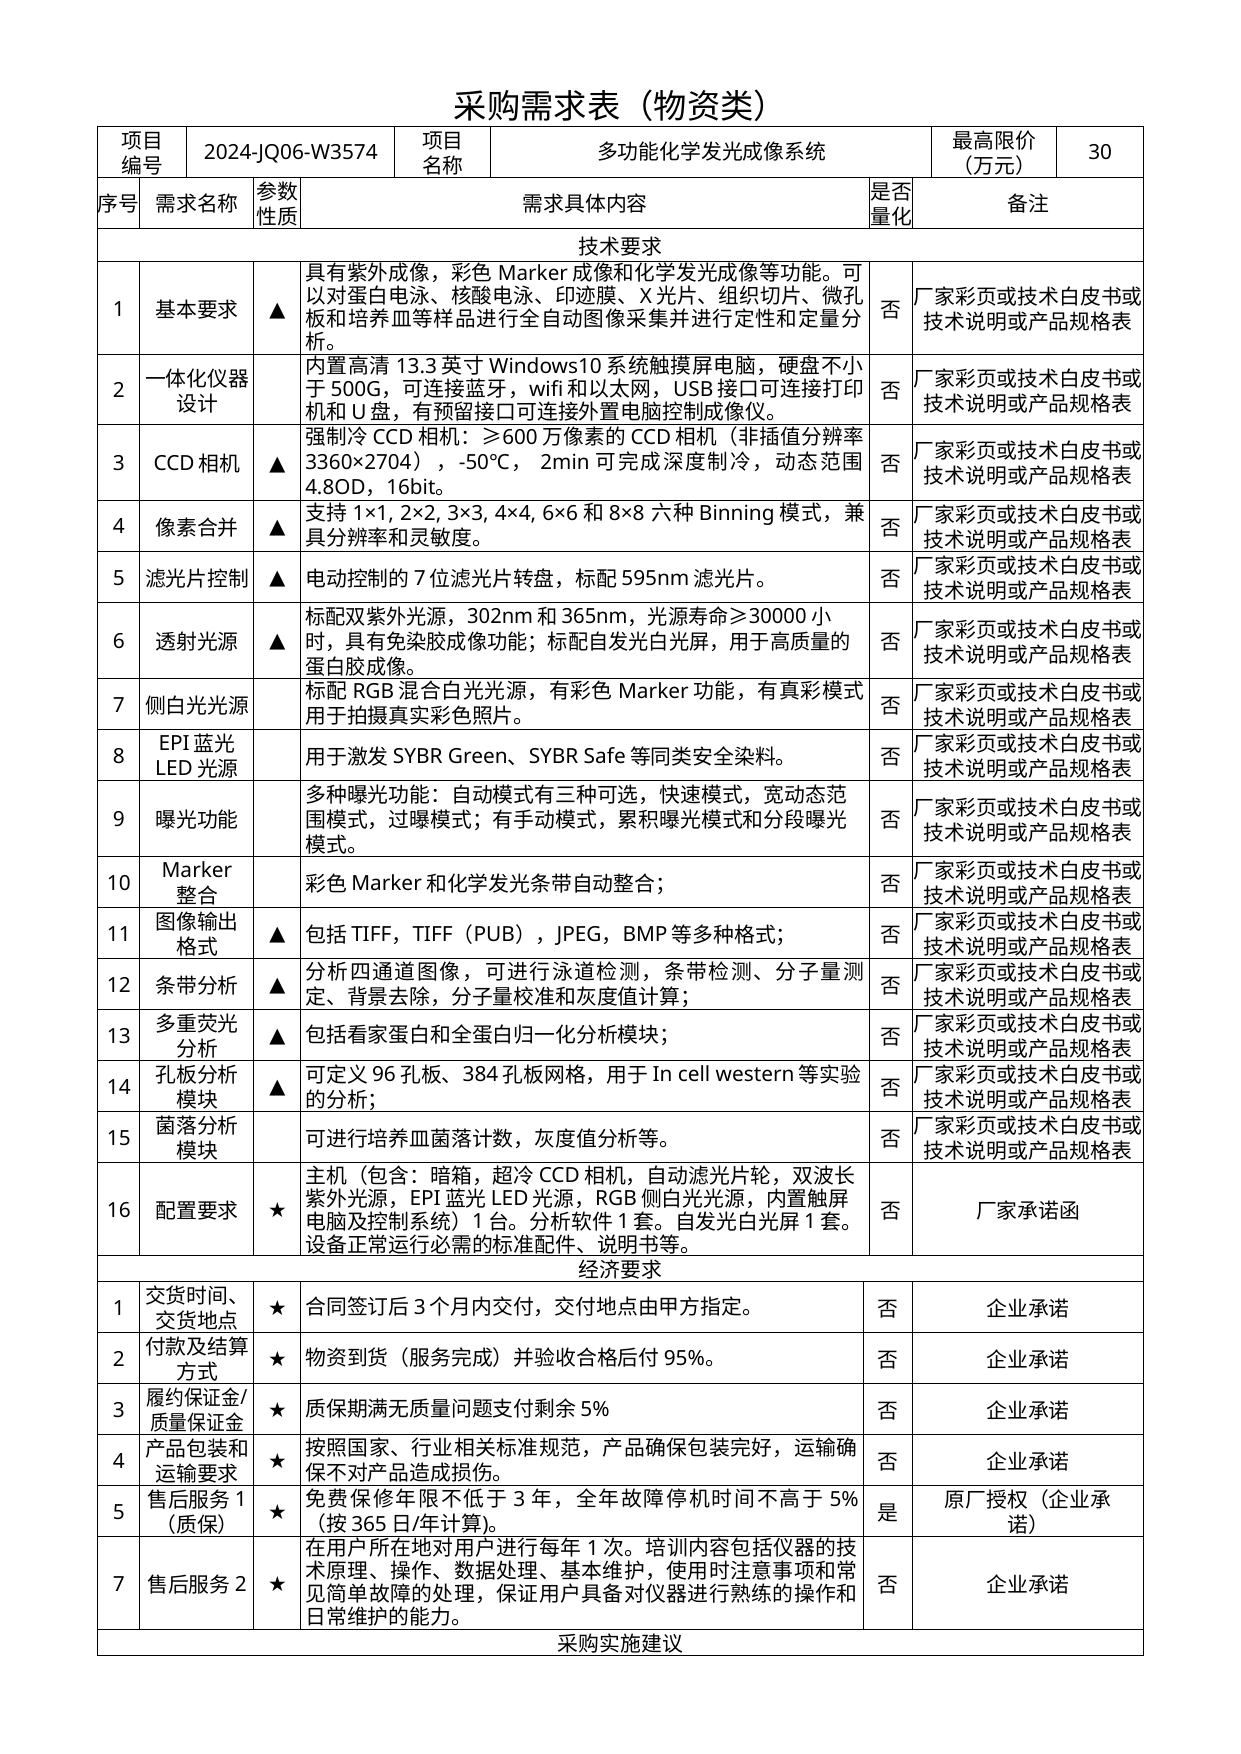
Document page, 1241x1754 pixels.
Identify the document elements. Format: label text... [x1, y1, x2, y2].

table_cell ★ [254, 1435, 300, 1485]
table_cell 10 [98, 857, 139, 907]
table_cell ▲ [254, 262, 300, 354]
table_cell 基本要求 [140, 262, 253, 354]
table_cell 多种曝光功能：自动模式有三种可选，快速模式，宽动态范围模式，过曝模式；有手动模式，累积曝光模式和分段曝光模式。 [301, 781, 869, 856]
table_cell 曝光功能 [140, 781, 253, 856]
table_cell 4 [98, 501, 139, 551]
table_cell 标配双紫外光源，302nm和365nm，光源寿命≥30000小时，具有免染胶成像功能；标配自发光白光屏，用于高质量的蛋白胶成像。 [301, 603, 869, 678]
table_cell 1 [98, 262, 139, 354]
table_cell 否 [864, 1435, 912, 1485]
table_cell 否 [864, 1384, 912, 1434]
table_cell 按照国家、行业相关标准规范，产品确保包装完好，运输确保不对产品造成损伤。 [301, 1435, 863, 1485]
table_cell 支持1×1, 2×2, 3×3, 4×4, 6×6和8×8 六种Binning模式，兼具分辨率和灵敏度。 [301, 501, 869, 551]
table_cell ▲ [254, 552, 300, 602]
table_cell 具有紫外成像，彩色Marker成像和化学发光成像等功能。可以对蛋白电泳、核酸电泳、印迹膜、X光片、组织切片、微孔板和培养皿等样品进行全自动图像采集并进行定性和定量分析。 [301, 262, 869, 354]
table_cell 厂家彩页或技术白皮书或技术说明或产品规格表 [913, 552, 1143, 602]
table_cell 否 [870, 679, 912, 729]
table_cell 15 [98, 1112, 139, 1162]
table_header 30 [1057, 127, 1143, 177]
table_cell [254, 781, 300, 856]
table_cell 否 [870, 908, 912, 958]
table_cell 2 [98, 1333, 139, 1383]
table_cell 否 [870, 262, 912, 354]
table_cell 否 [870, 959, 912, 1009]
table_header 最高限价 （万元） [932, 127, 1056, 177]
table_cell ★ [254, 1282, 300, 1332]
table_cell ▲ [254, 501, 300, 551]
table_cell [254, 355, 300, 424]
table_cell 厂家彩页或技术白皮书或技术说明或产品规格表 [913, 1061, 1143, 1111]
table_cell ▲ [254, 1061, 300, 1111]
table_cell 厂家彩页或技术白皮书或技术说明或产品规格表 [913, 679, 1143, 729]
table_cell ★ [254, 1163, 300, 1255]
table_cell [254, 730, 300, 780]
table_cell 包括TIFF，TIFF（PUB），JPEG，BMP等多种格式； [301, 908, 869, 958]
table_cell 14 [98, 1061, 139, 1111]
table_cell EPI蓝光LED光源 [140, 730, 253, 780]
table_cell 厂家彩页或技术白皮书或技术说明或产品规格表 [913, 908, 1143, 958]
table_cell 备注 [913, 178, 1143, 228]
table_cell 厂家彩页或技术白皮书或技术说明或产品规格表 [913, 1112, 1143, 1162]
table_cell 参数 性质 [254, 178, 300, 228]
table_cell 否 [870, 501, 912, 551]
table_cell 分析四通道图像，可进行泳道检测，条带检测、分子量测定、背景去除，分子量校准和灰度值计算； [301, 959, 869, 1009]
table_cell 是否 量化 [870, 178, 912, 228]
table_cell 企业承诺 [913, 1537, 1143, 1629]
table_cell 免费保修年限不低于3年，全年故障停机时间不高于5%（按365日/年计算)。 [301, 1486, 863, 1536]
table_cell 否 [870, 603, 912, 678]
table_cell 像素合并 [140, 501, 253, 551]
table_cell 5 [98, 552, 139, 602]
table_cell Marker整合 [140, 857, 253, 907]
table_cell 12 [98, 959, 139, 1009]
table_cell 合同签订后3个月内交付，交付地点由甲方指定。 [301, 1282, 863, 1332]
table_cell [254, 857, 300, 907]
table_cell 6 [98, 603, 139, 678]
table_cell 8 [98, 730, 139, 780]
table_cell ★ [254, 1384, 300, 1434]
table_cell 否 [870, 1112, 912, 1162]
table_cell 厂家彩页或技术白皮书或技术说明或产品规格表 [913, 262, 1143, 354]
table_cell 一体化仪器设计 [140, 355, 253, 424]
table_cell 厂家彩页或技术白皮书或技术说明或产品规格表 [913, 425, 1143, 500]
table_cell 付款及结算方式 [140, 1333, 253, 1383]
table_cell 彩色Marker和化学发光条带自动整合； [301, 857, 869, 907]
table_cell 强制冷CCD相机：≥600万像素的CCD相机（非插值分辨率3360×2704），-50℃， 2min可完成深度制冷，动态范围4.8OD，16bit。 [301, 425, 869, 500]
table_cell 厂家承诺函 [913, 1163, 1143, 1255]
table_cell ▲ [254, 425, 300, 500]
table_cell 原厂授权（企业承诺） [913, 1486, 1143, 1536]
table_cell 售后服务2 [140, 1537, 253, 1629]
table_cell 孔板分析模块 [140, 1061, 253, 1111]
table_cell 侧白光光源 [140, 679, 253, 729]
table_cell 质保期满无质量问题支付剩余5% [301, 1384, 863, 1434]
table_cell 厂家彩页或技术白皮书或技术说明或产品规格表 [913, 730, 1143, 780]
table_header 项目 编号 [98, 127, 186, 177]
table_cell 否 [864, 1282, 912, 1332]
table_cell 内置高清13.3英寸Windows10系统触摸屏电脑，硬盘不小于500G，可连接蓝牙，wifi和以太网，USB接口可连接打印机和U盘，有预留接口可连接外置电脑控制成像仪。 [301, 355, 869, 424]
table_cell 企业承诺 [913, 1384, 1143, 1434]
table_cell 菌落分析模块 [140, 1112, 253, 1162]
table_cell 需求具体内容 [301, 178, 869, 228]
table_cell 经济要求 [98, 1256, 1143, 1281]
table_cell ★ [254, 1333, 300, 1383]
table_cell 企业承诺 [913, 1435, 1143, 1485]
table_cell 用于激发SYBR Green、SYBR Safe等同类安全染料。 [301, 730, 869, 780]
table_cell 是 [864, 1486, 912, 1536]
table_cell 履约保证金/质量保证金 [140, 1384, 253, 1434]
table_cell 物资到货（服务完成）并验收合格后付95%。 [301, 1333, 863, 1383]
table_cell 可定义96孔板、384孔板网格，用于In cell western等实验的分析； [301, 1061, 869, 1111]
table_cell 在用户所在地对用户进行每年1次。培训内容包括仪器的技术原理、操作、数据处理、基本维护，使用时注意事项和常见简单故障的处理，保证用户具备对仪器进行熟练的操作和日常维护的能力。 [301, 1537, 863, 1629]
table_cell 否 [870, 1010, 912, 1060]
text 采购需求表（物资类） [187, 88, 1053, 126]
table_cell 厂家彩页或技术白皮书或技术说明或产品规格表 [913, 501, 1143, 551]
table_cell 标配RGB混合白光光源，有彩色Marker功能，有真彩模式用于拍摄真实彩色照片。 [301, 679, 869, 729]
table_cell 11 [98, 908, 139, 958]
table_cell 2 [98, 355, 139, 424]
table_header 项目 名称 [395, 127, 490, 177]
table_cell 采购实施建议 [98, 1630, 1143, 1655]
table_cell 需求名称 [140, 178, 253, 228]
table_cell 否 [870, 425, 912, 500]
table_cell 透射光源 [140, 603, 253, 678]
table_cell ▲ [254, 603, 300, 678]
table_cell 1 [98, 1282, 139, 1332]
table_cell 厂家彩页或技术白皮书或技术说明或产品规格表 [913, 857, 1143, 907]
table_cell 7 [98, 1537, 139, 1629]
table_cell 图像输出格式 [140, 908, 253, 958]
table_cell 条带分析 [140, 959, 253, 1009]
table_cell ▲ [254, 1010, 300, 1060]
table_cell 9 [98, 781, 139, 856]
table_header 2024-JQ06-W3574 [187, 127, 394, 177]
table_cell 4 [98, 1435, 139, 1485]
table_cell ★ [254, 1486, 300, 1536]
table_cell 配置要求 [140, 1163, 253, 1255]
table_cell 企业承诺 [913, 1333, 1143, 1383]
table_cell 16 [98, 1163, 139, 1255]
table_cell 包括看家蛋白和全蛋白归一化分析模块； [301, 1010, 869, 1060]
table_cell 7 [98, 679, 139, 729]
table_cell 否 [870, 355, 912, 424]
table_header 多功能化学发光成像系统 [491, 127, 931, 177]
table_cell 主机（包含：暗箱，超冷CCD相机，自动滤光片轮，双波长紫外光源，EPI蓝光LED光源，RGB侧白光光源，内置触屏电脑及控制系统）1台。分析软件1套。自发光白光屏1套。设备正常运行必需的标准配件、说明书等。 [301, 1163, 869, 1255]
table_cell 3 [98, 1384, 139, 1434]
table_cell 否 [870, 730, 912, 780]
table_cell 3 [98, 425, 139, 500]
table_cell ▲ [254, 959, 300, 1009]
table_cell 多重荧光分析 [140, 1010, 253, 1060]
table_cell 电动控制的7位滤光片转盘，标配595nm滤光片。 [301, 552, 869, 602]
table_cell 否 [870, 857, 912, 907]
table_cell 产品包装和运输要求 [140, 1435, 253, 1485]
table_cell 13 [98, 1010, 139, 1060]
table_cell 交货时间、交货地点 [140, 1282, 253, 1332]
table_cell 厂家彩页或技术白皮书或技术说明或产品规格表 [913, 959, 1143, 1009]
table_cell 否 [870, 1163, 912, 1255]
table_cell 序号 [98, 178, 139, 228]
table_cell CCD相机 [140, 425, 253, 500]
table_cell 厂家彩页或技术白皮书或技术说明或产品规格表 [913, 603, 1143, 678]
table_cell 否 [864, 1537, 912, 1629]
table_cell 滤光片控制 [140, 552, 253, 602]
table_cell 否 [864, 1333, 912, 1383]
table_cell 可进行培养皿菌落计数，灰度值分析等。 [301, 1112, 869, 1162]
table_cell [254, 679, 300, 729]
table_cell 厂家彩页或技术白皮书或技术说明或产品规格表 [913, 1010, 1143, 1060]
table_cell ▲ [254, 908, 300, 958]
table_cell 否 [870, 552, 912, 602]
table_cell 厂家彩页或技术白皮书或技术说明或产品规格表 [913, 781, 1143, 856]
table_cell 否 [870, 1061, 912, 1111]
table_cell 厂家彩页或技术白皮书或技术说明或产品规格表 [913, 355, 1143, 424]
table_cell 售后服务1 （质保） [140, 1486, 253, 1536]
table_cell 企业承诺 [913, 1282, 1143, 1332]
table_cell [254, 1112, 300, 1162]
table_cell 否 [870, 781, 912, 856]
table_cell 技术要求 [98, 229, 1143, 261]
table_cell 5 [98, 1486, 139, 1536]
table_cell ★ [254, 1537, 300, 1629]
